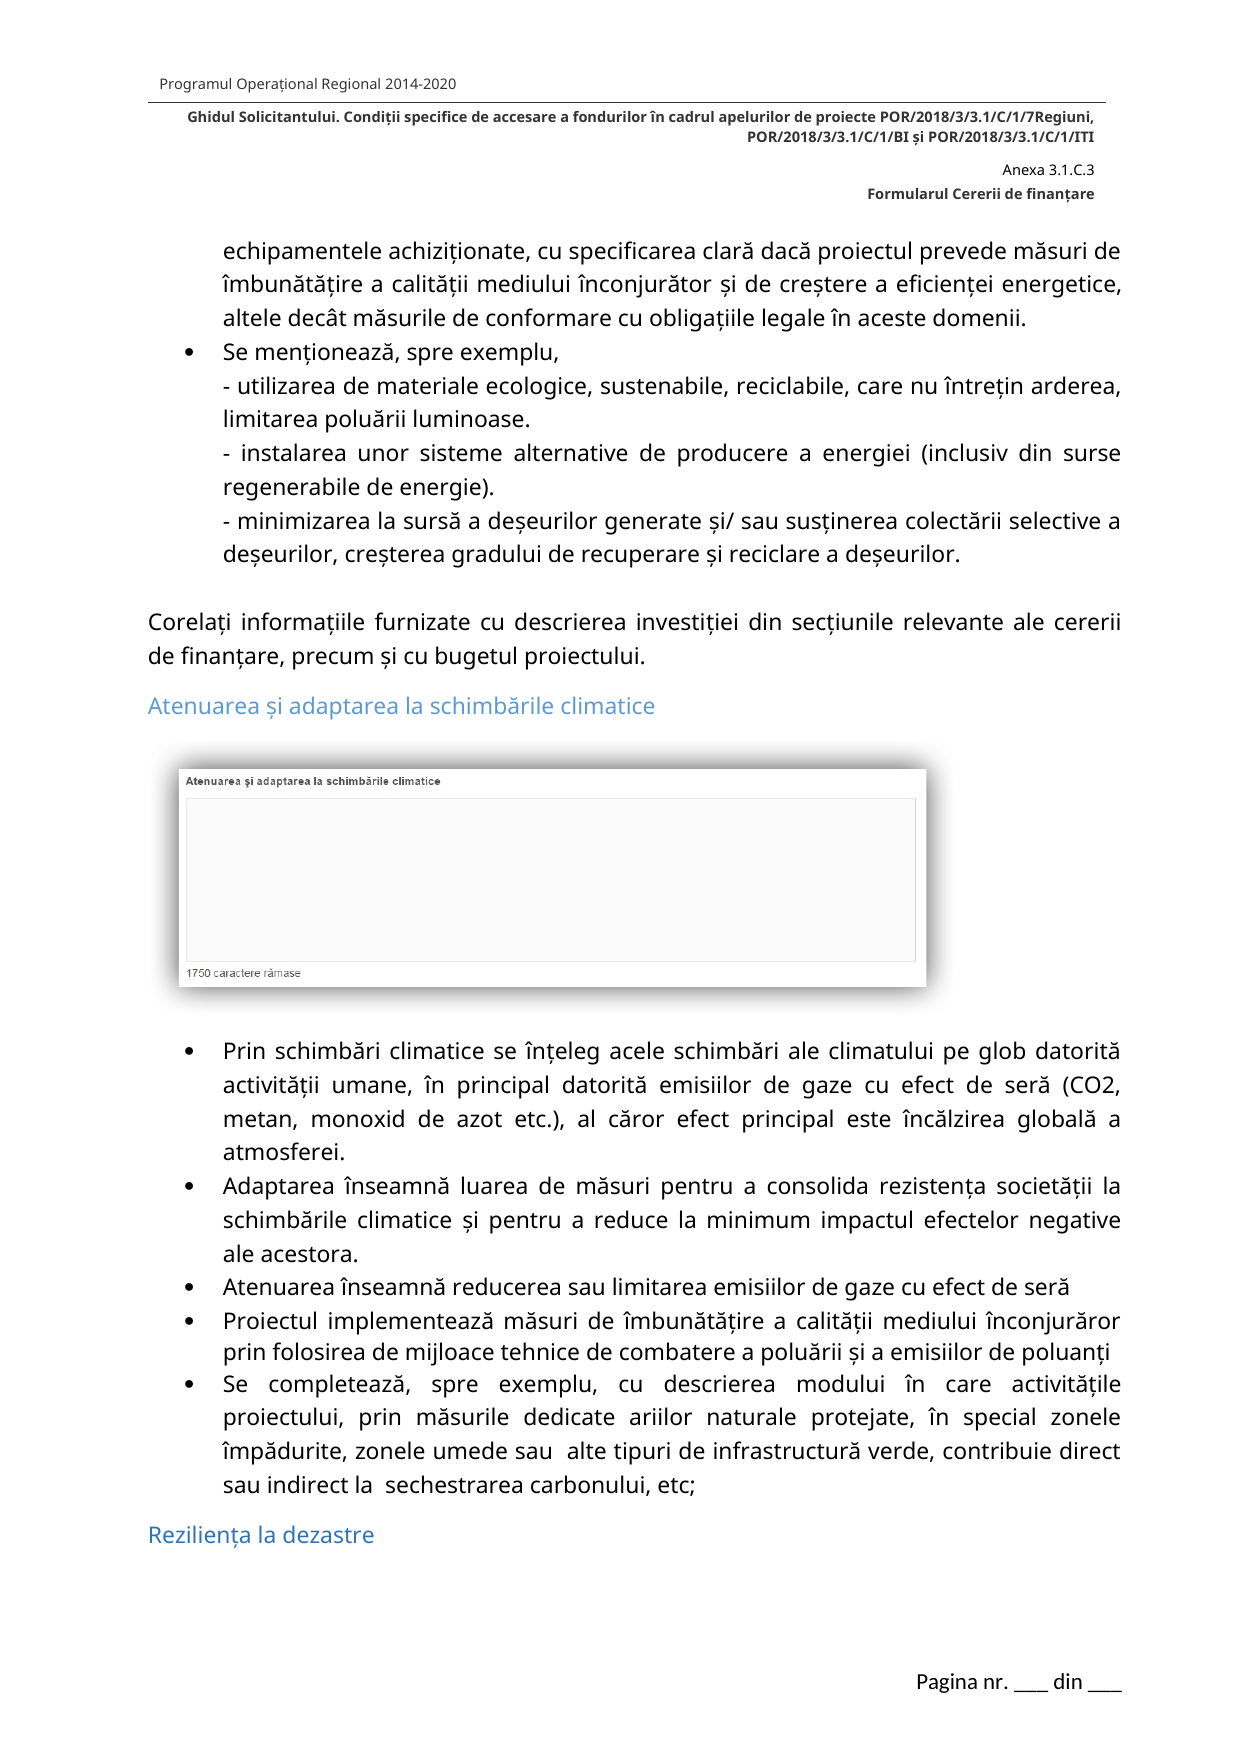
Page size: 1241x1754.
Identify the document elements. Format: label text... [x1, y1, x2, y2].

text Reziliența la dezastre [148, 1519, 1122, 1550]
list Prin schimbări climatice se înțeleg acele schimbări ale climatului pe glob datorită activității umane, în principal datorită emisiilor de gaze cu efect de seră (CO2, metan, monoxid de azot etc.), al căror efect principal este încălzirea globală a atmosferei. [185, 1035, 1122, 1167]
list Atenuarea înseamnă reducerea sau limitarea emisiilor de gaze cu efect de seră [185, 1271, 1122, 1302]
picture [178, 769, 927, 987]
text Corelați informațiile furnizate cu descrierea investiției din secțiunile relevante ale cererii de finanțare, precum și cu bugetul proiectului. [148, 606, 1122, 671]
text - instalarea unor sisteme alternative de producere a energiei (inclusiv din surse regenerabile de energie). [223, 437, 1122, 502]
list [185, 234, 1122, 333]
list Adaptarea înseamnă luarea de măsuri pentru a consolida rezistența societății la schimbările climatice și pentru a reduce la minimum impactul efectelor negative ale acestora. [185, 1170, 1122, 1269]
list Proiectul implementează măsuri de îmbunătăţire a calităţii mediului înconjurăror prin folosirea de mijloace tehnice de combatere a poluării şi a emisiilor de poluanţi [185, 1305, 1122, 1367]
text - utilizarea de materiale ecologice, sustenabile, reciclabile, care nu întreţin arderea, limitarea poluării luminoase. [223, 369, 1122, 434]
list Se menționează, spre exemplu, [185, 336, 1122, 367]
text - minimizarea la sursă a deșeurilor generate și/ sau susţinerea colectării selective a deşeurilor, creşterea gradului de recuperare şi reciclare a deşeurilor. [223, 504, 1122, 569]
list Se completează, spre exemplu, cu descrierea modului în care activităţile proiectului, prin măsurile dedicate ariilor naturale protejate, în special zonele împădurite, zonele umede sau alte tipuri de infrastructură verde, contribuie direct sau indirect la sechestrarea carbonului, etc; [185, 1367, 1122, 1500]
text Atenuarea și adaptarea la schimbările climatice [148, 690, 1122, 721]
